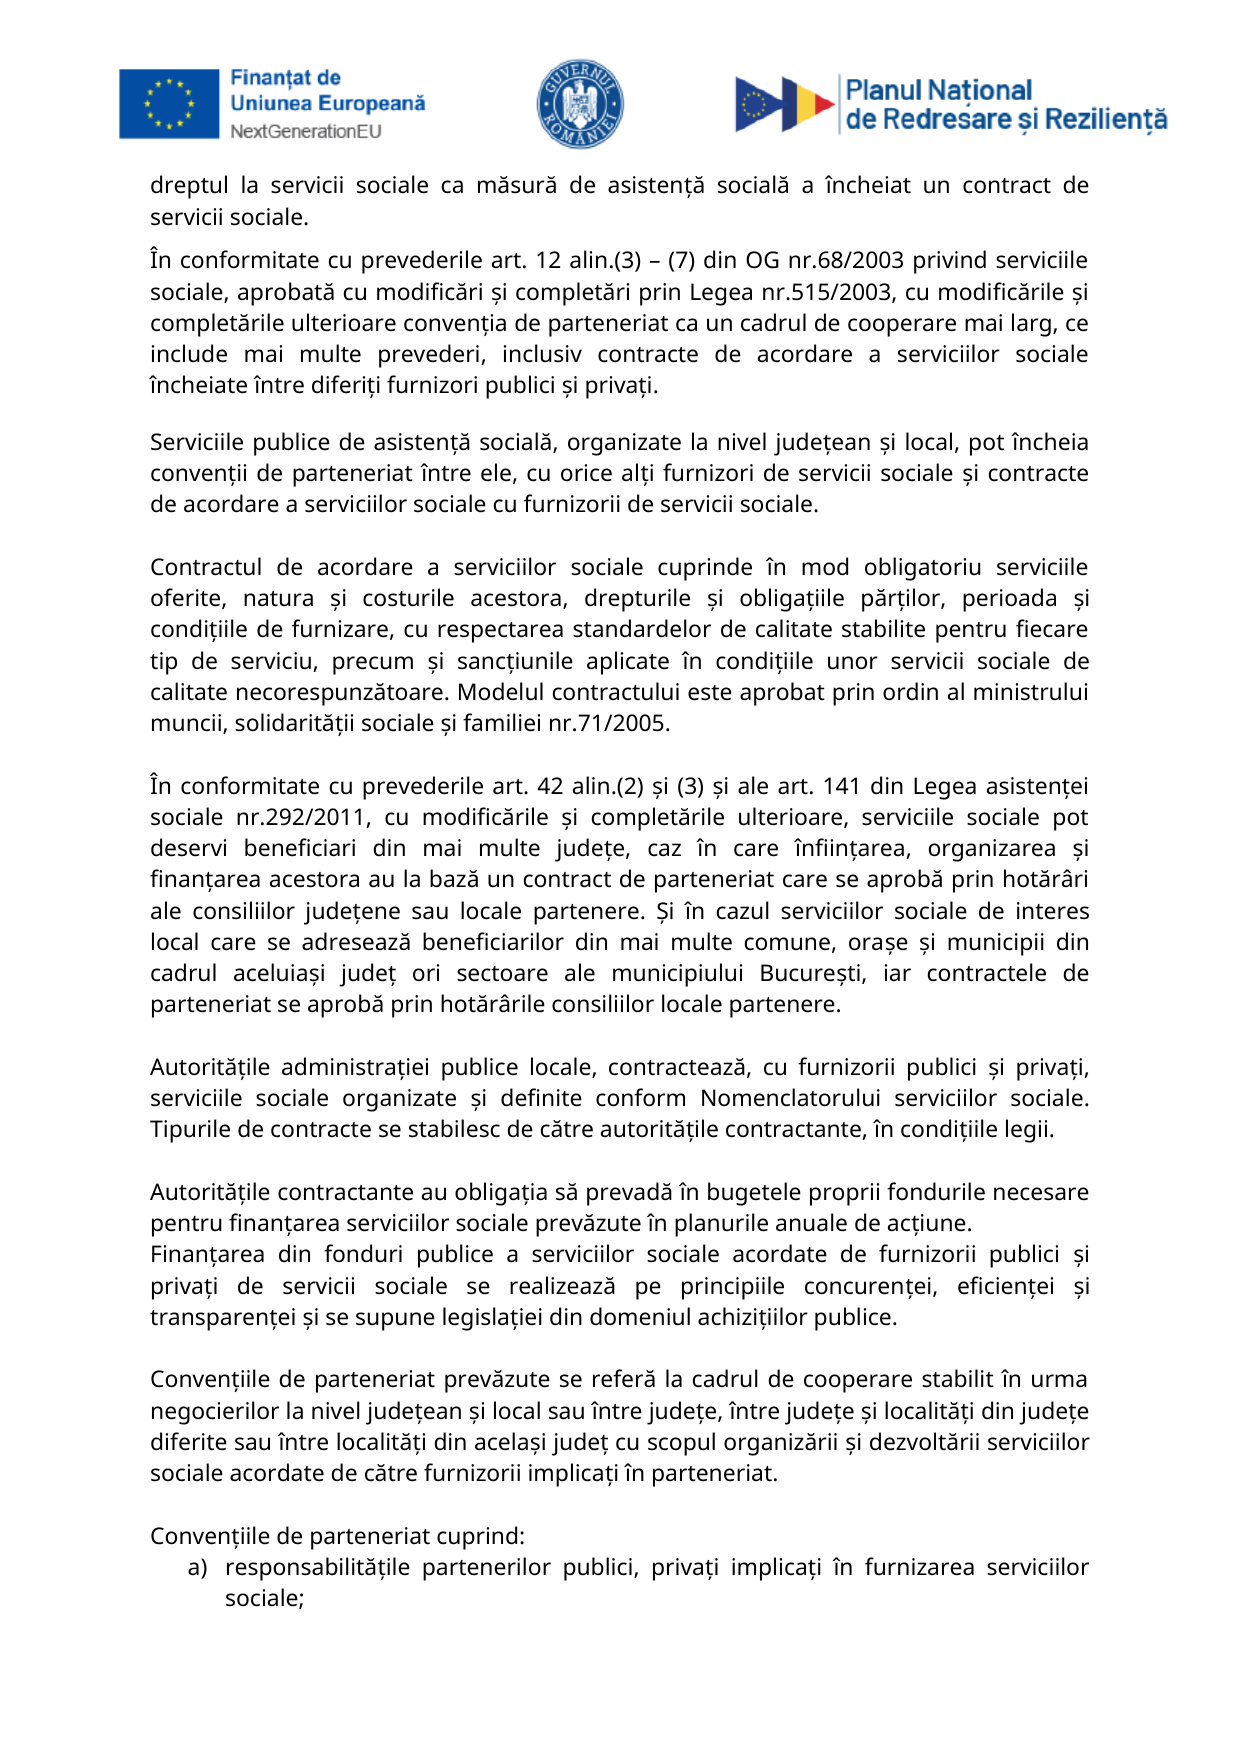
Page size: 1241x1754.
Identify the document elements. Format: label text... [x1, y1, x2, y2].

text Contractul de acordare a serviciilor sociale cuprinde în mod obligatoriu serviciile oferite, natura şi costurile acestora, drepturile şi obligaţiile părţilor, perioada şi condiţiile de furnizare, cu respectarea standardelor de calitate stabilite pentru fiecare tip de serviciu, precum şi sancţiunile aplicate în condiţiile unor servicii sociale de calitate necorespunzătoare. Modelul contractului este aprobat prin ordin al ministrului muncii, solidarităţii sociale şi familiei nr.71/2005. [150, 551, 1090, 738]
text Serviciile publice de asistenţă socială, organizate la nivel judeţean şi local, pot încheia convenţii de parteneriat între ele, cu orice alţi furnizori de servicii sociale şi contracte de acordare a serviciilor sociale cu furnizorii de servicii sociale. [150, 426, 1090, 520]
text În conformitate cu prevederile art. 42 alin.(2) și (3) și ale art. 141 din Legea asistenței sociale nr.292/2011, cu modificările și completările ulterioare, serviciile sociale pot deservi beneficiari din mai multe judeţe, caz în care înfiinţarea, organizarea şi finanţarea acestora au la bază un contract de parteneriat care se aprobă prin hotărâri ale consiliilor judeţene sau locale partenere. Și în cazul serviciilor sociale de interes local care se adresează beneficiarilor din mai multe comune, oraşe şi municipii din cadrul aceluiaşi judeţ ori sectoare ale municipiului Bucureşti, iar contractele de parteneriat se aprobă prin hotărârile consiliilor locale partenere. [150, 770, 1090, 1020]
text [150, 150, 1090, 232]
text Finanţarea din fonduri publice a serviciilor sociale acordate de furnizorii publici şi privaţi de servicii sociale se realizează pe principiile concurenţei, eficienţei şi transparenţei şi se supune legislaţiei din domeniul achiziţiilor publice. [150, 1238, 1090, 1332]
list În conformitate cu prevederile art. 12 alin.(3) – (7) din OG nr.68/2003 privind serviciile sociale, aprobată cu modificări și completări prin Legea nr.515/2003, cu modificările și completările ulterioare convenția de parteneriat ca un cadrul de cooperare mai larg, ce include mai multe prevederi, inclusiv contracte de acordare a serviciilor sociale încheiate între diferiți furnizori publici și privați. [150, 244, 1090, 401]
list responsabilităţile partenerilor publici, privaţi implicaţi în furnizarea serviciilor sociale; [187, 1551, 1090, 1613]
text Convenţiile de parteneriat cuprind: [150, 1520, 1090, 1551]
text Convenţiile de parteneriat prevăzute se referă la cadrul de cooperare stabilit în urma negocierilor la nivel judeţean şi local sau între judeţe, între judeţe şi localităţi din judeţe diferite sau între localităţi din acelaşi judeţ cu scopul organizării şi dezvoltării serviciilor sociale acordate de către furnizorii implicaţi în parteneriat. [150, 1363, 1090, 1488]
text Autorităţile administraţiei publice locale, contractează, cu furnizorii publici şi privaţi, serviciile sociale organizate şi definite conform Nomenclatorului serviciilor sociale. Tipurile de contracte se stabilesc de către autorităţile contractante, în condiţiile legii. [150, 1051, 1090, 1145]
picture [66, 39, 1174, 170]
text Autorităţile contractante au obligaţia să prevadă în bugetele proprii fondurile necesare pentru finanţarea serviciilor sociale prevăzute în planurile anuale de acţiune. [150, 1176, 1090, 1238]
